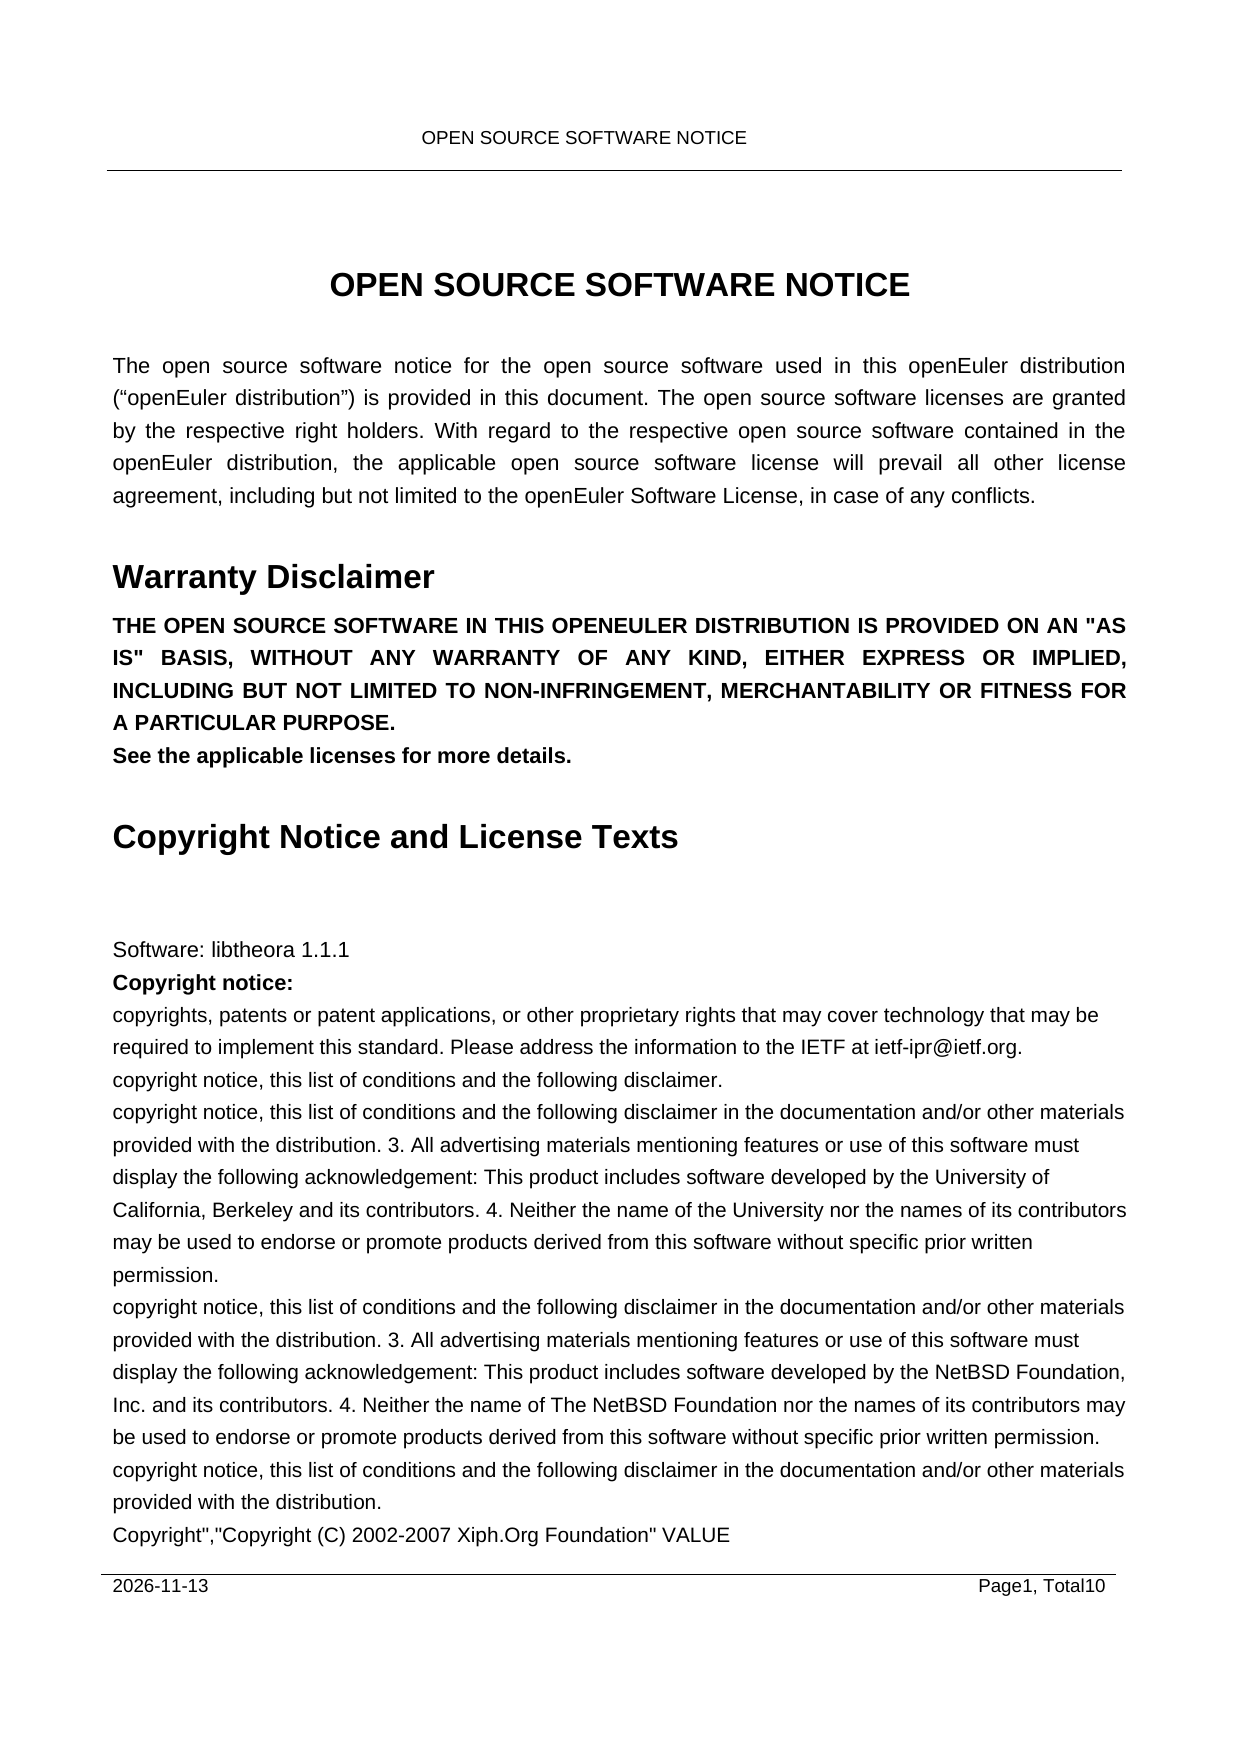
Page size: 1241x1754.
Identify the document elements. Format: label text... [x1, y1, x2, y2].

text Software: libtheora 1.1.1 [112, 933, 1128, 966]
text THE OPEN SOURCE SOFTWARE IN THIS OPENEULER DISTRIBUTION IS PROVIDED ON AN "AS IS" BASIS, WITHOUT ANY WARRANTY OF ANY KIND, EITHER EXPRESS OR IMPLIED, INCLUDING BUT NOT LIMITED TO NON-INFRINGEMENT, MERCHANTABILITY OR FITNESS FOR A PARTICULAR PURPOSE. See the applicable licenses for more details. [112, 609, 1128, 771]
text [112, 1518, 1128, 1551]
text OPEN SOURCE SOFTWARE NOTICE [112, 251, 1128, 316]
text The open source software notice for the open source software used in this openEuler distribution (“openEuler distribution”) is provided in this document. The open source software licenses are granted by the respective right holders. With regard to the respective open source software contained in the openEuler distribution, the applicable open source software license will prevail all other license agreement, including but not limited to the openEuler Software License, in case of any conflicts. [112, 349, 1128, 511]
text Warranty Disclaimer [112, 544, 1128, 609]
text Copyright Notice and License Texts [112, 804, 1128, 869]
text copyrights, patents or patent applications, or other proprietary rights that may cover technology that may be required to implement this standard. Please address the information to the IETF at ietf-ipr@ietf.org. [112, 998, 1128, 1063]
text Copyright notice: [112, 966, 1128, 998]
text copyright notice, this list of conditions and the following disclaimer in the documentation and/or other materials provided with the distribution. 3. All advertising materials mentioning features or use of this software must display the following acknowledgement: This product includes software developed by the University of California, Berkeley and its contributors. 4. Neither the name of the University nor the names of its contributors may be used to endorse or promote products derived from this software without specific prior written permission. [112, 1096, 1128, 1291]
text copyright notice, this list of conditions and the following disclaimer in the documentation and/or other materials provided with the distribution. [112, 1453, 1128, 1518]
text copyright notice, this list of conditions and the following disclaimer. [112, 1063, 1128, 1096]
text copyright notice, this list of conditions and the following disclaimer in the documentation and/or other materials provided with the distribution. 3. All advertising materials mentioning features or use of this software must display the following acknowledgement: This product includes software developed by the NetBSD Foundation, Inc. and its contributors. 4. Neither the name of The NetBSD Foundation nor the names of its contributors may be used to endorse or promote products derived from this software without specific prior written permission. [112, 1291, 1128, 1453]
